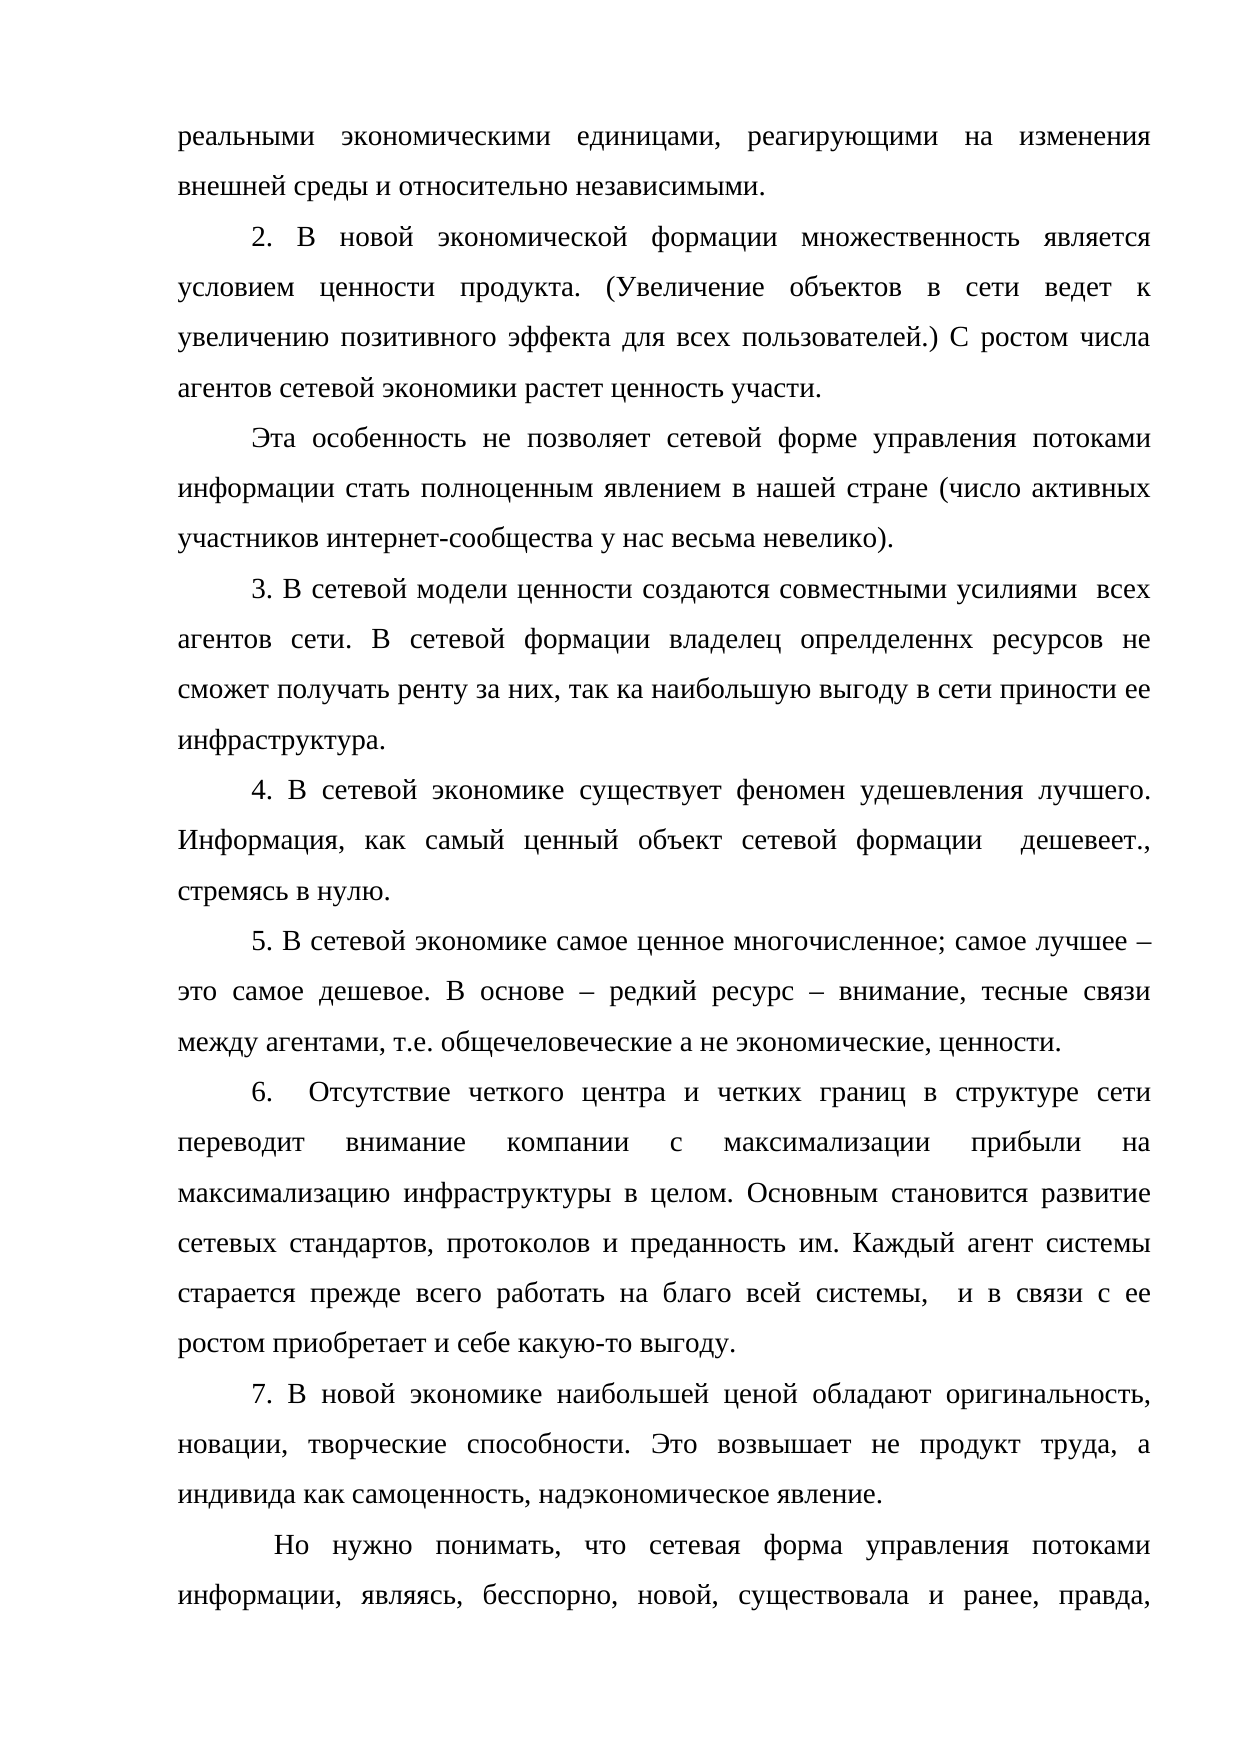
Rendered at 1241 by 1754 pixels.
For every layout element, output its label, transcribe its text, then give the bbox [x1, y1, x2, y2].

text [177, 118, 1152, 202]
text 7. В новой экономике наибольшей ценой обладают оригинальность, новации, творческие способности. Это возвышает не продукт труда, а индивида как самоценность, надэкономическое явление. [177, 1376, 1152, 1510]
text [177, 1527, 1152, 1611]
text 6. Отсутствие четкого центра и четких границ в структуре сети переводит внимание компании с максимализации прибыли на максимализацию инфраструктуры в целом. Основным становится развитие сетевых стандартов, протоколов и преданность им. Каждый агент системы старается прежде всего работать на благо всей системы, и в связи с ее ростом приобретает и себе какую-то выгоду. [177, 1074, 1152, 1359]
text 4. В сетевой экономике существует феномен удешевления лучшего. Информация, как самый ценный объект сетевой формации дешевеет., стремясь в нулю. [177, 772, 1152, 906]
text 2. В новой экономической формации множественность является условием ценности продукта. (Увеличение объектов в сети ведет к увеличению позитивного эффекта для всех пользователей.) С ростом числа агентов сетевой экономики растет ценность участи. [177, 219, 1152, 403]
text Эта особенность не позволяет сетевой форме управления потоками информации стать полноценным явлением в нашей стране (число активных участников интернет-сообщества у нас весьма невелико). [177, 420, 1152, 554]
text 5. В сетевой экономике самое ценное многочисленное; самое лучшее – это самое дешевое. В основе – редкий ресурс – внимание, тесные связи между агентами, т.е. общечеловеческие а не экономические, ценности. [177, 923, 1152, 1057]
text 3. В сетевой модели ценности создаются совместными усилиями всех агентов сети. В сетевой формации владелец опрелделеннх ресурсов не сможет получать ренту за них, так ка наибольшую выгоду в сети приности ее инфраструктура. [177, 571, 1152, 755]
